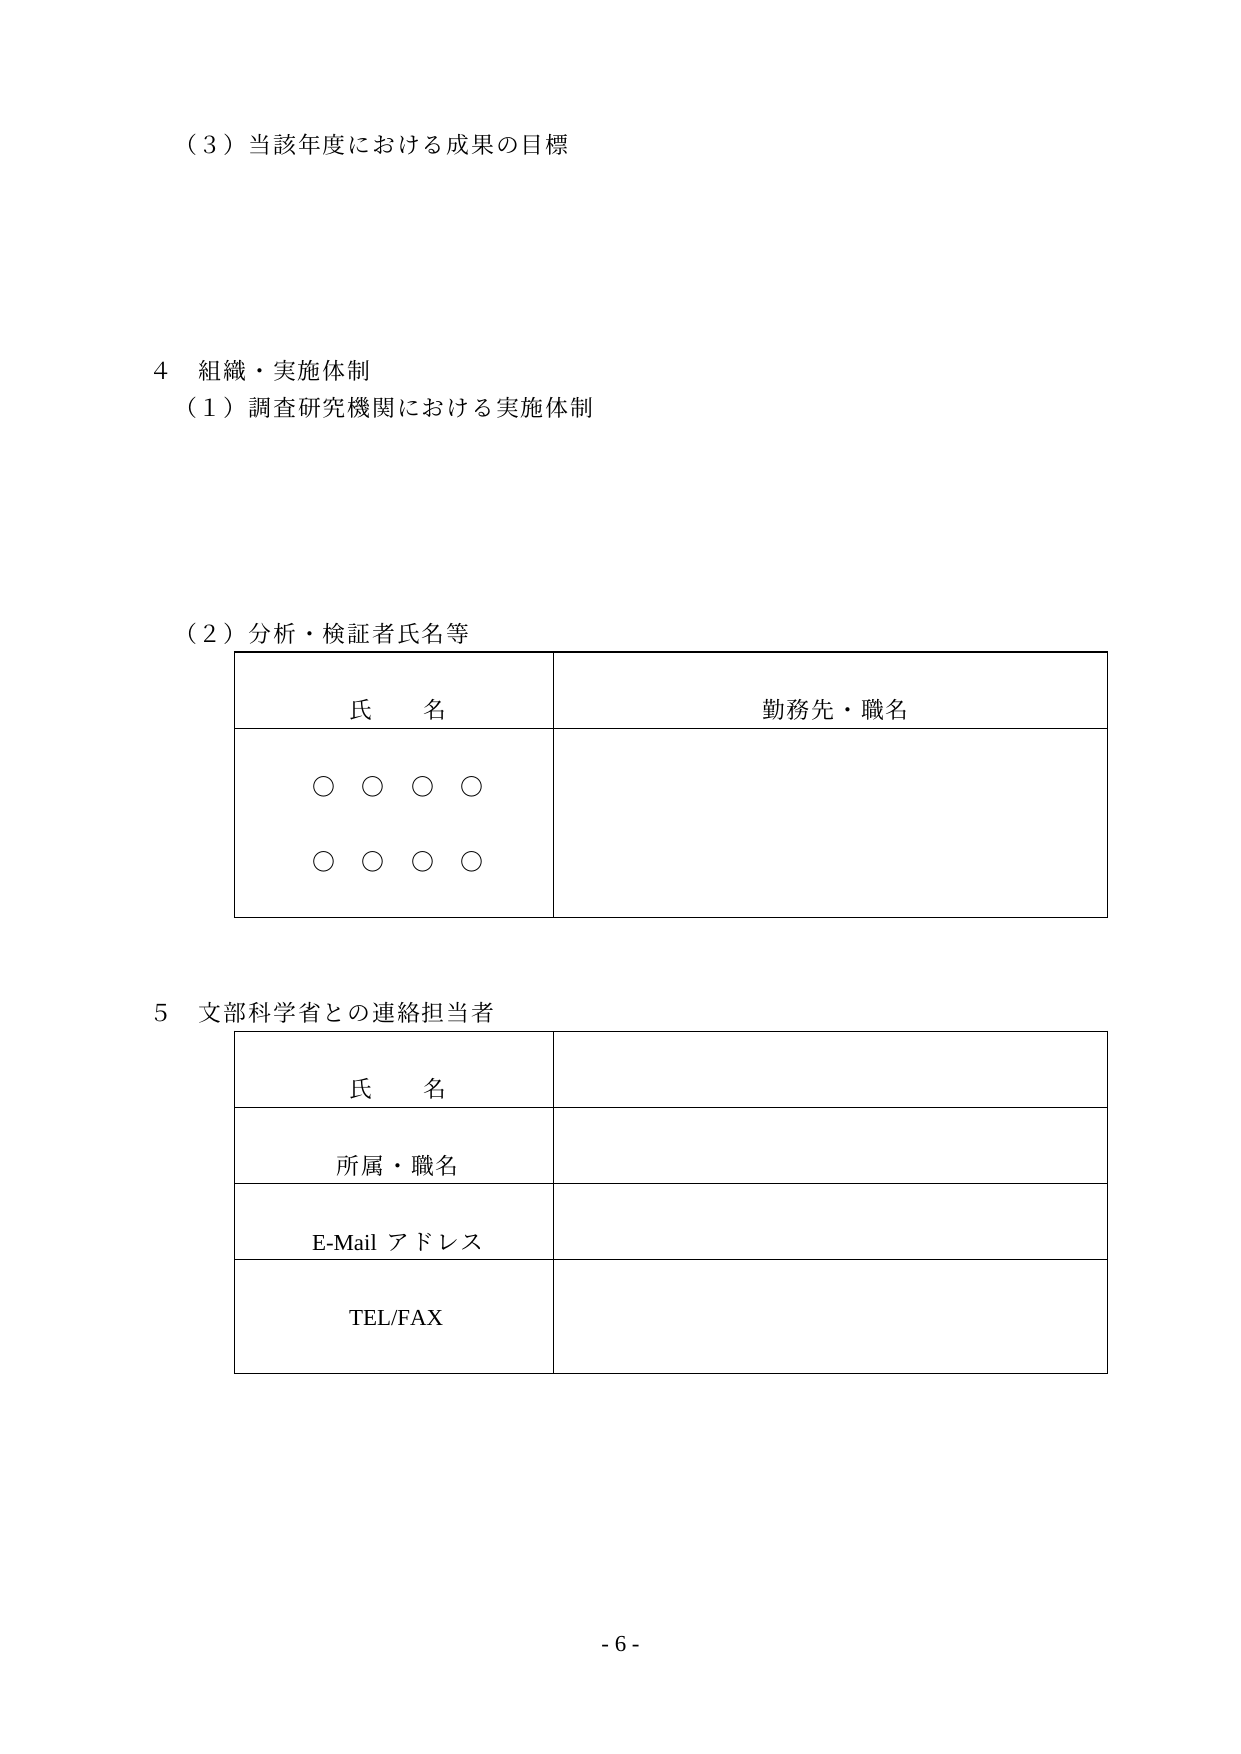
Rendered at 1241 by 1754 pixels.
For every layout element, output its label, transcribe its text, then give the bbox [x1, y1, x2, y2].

table_cell E-Mail アドレス [235, 1184, 553, 1259]
text ５ 文部科学省との連絡担当者 [149, 993, 1116, 1031]
table_cell [554, 1108, 1107, 1183]
text （１）調査研究機関における実施体制 [174, 388, 1116, 426]
text （３）当該年度における成果の目標 [174, 125, 1116, 162]
table_header 勤務先・職名 [554, 653, 1107, 728]
table_cell 所属・職名 [235, 1108, 553, 1183]
table_cell [554, 1260, 1107, 1373]
table_cell [554, 729, 1107, 917]
table_header [554, 1032, 1107, 1107]
table_header 氏 名 [235, 1032, 553, 1107]
text （２）分析・検証者氏名等 [174, 614, 1116, 651]
table_cell 〇 〇 〇 〇 〇 〇 〇 〇 [235, 729, 553, 917]
table_header 氏 名 [235, 653, 553, 728]
text ４ 組織・実施体制 [124, 351, 1116, 388]
table_cell TEL/FAX [235, 1260, 553, 1373]
table_cell [554, 1184, 1107, 1259]
